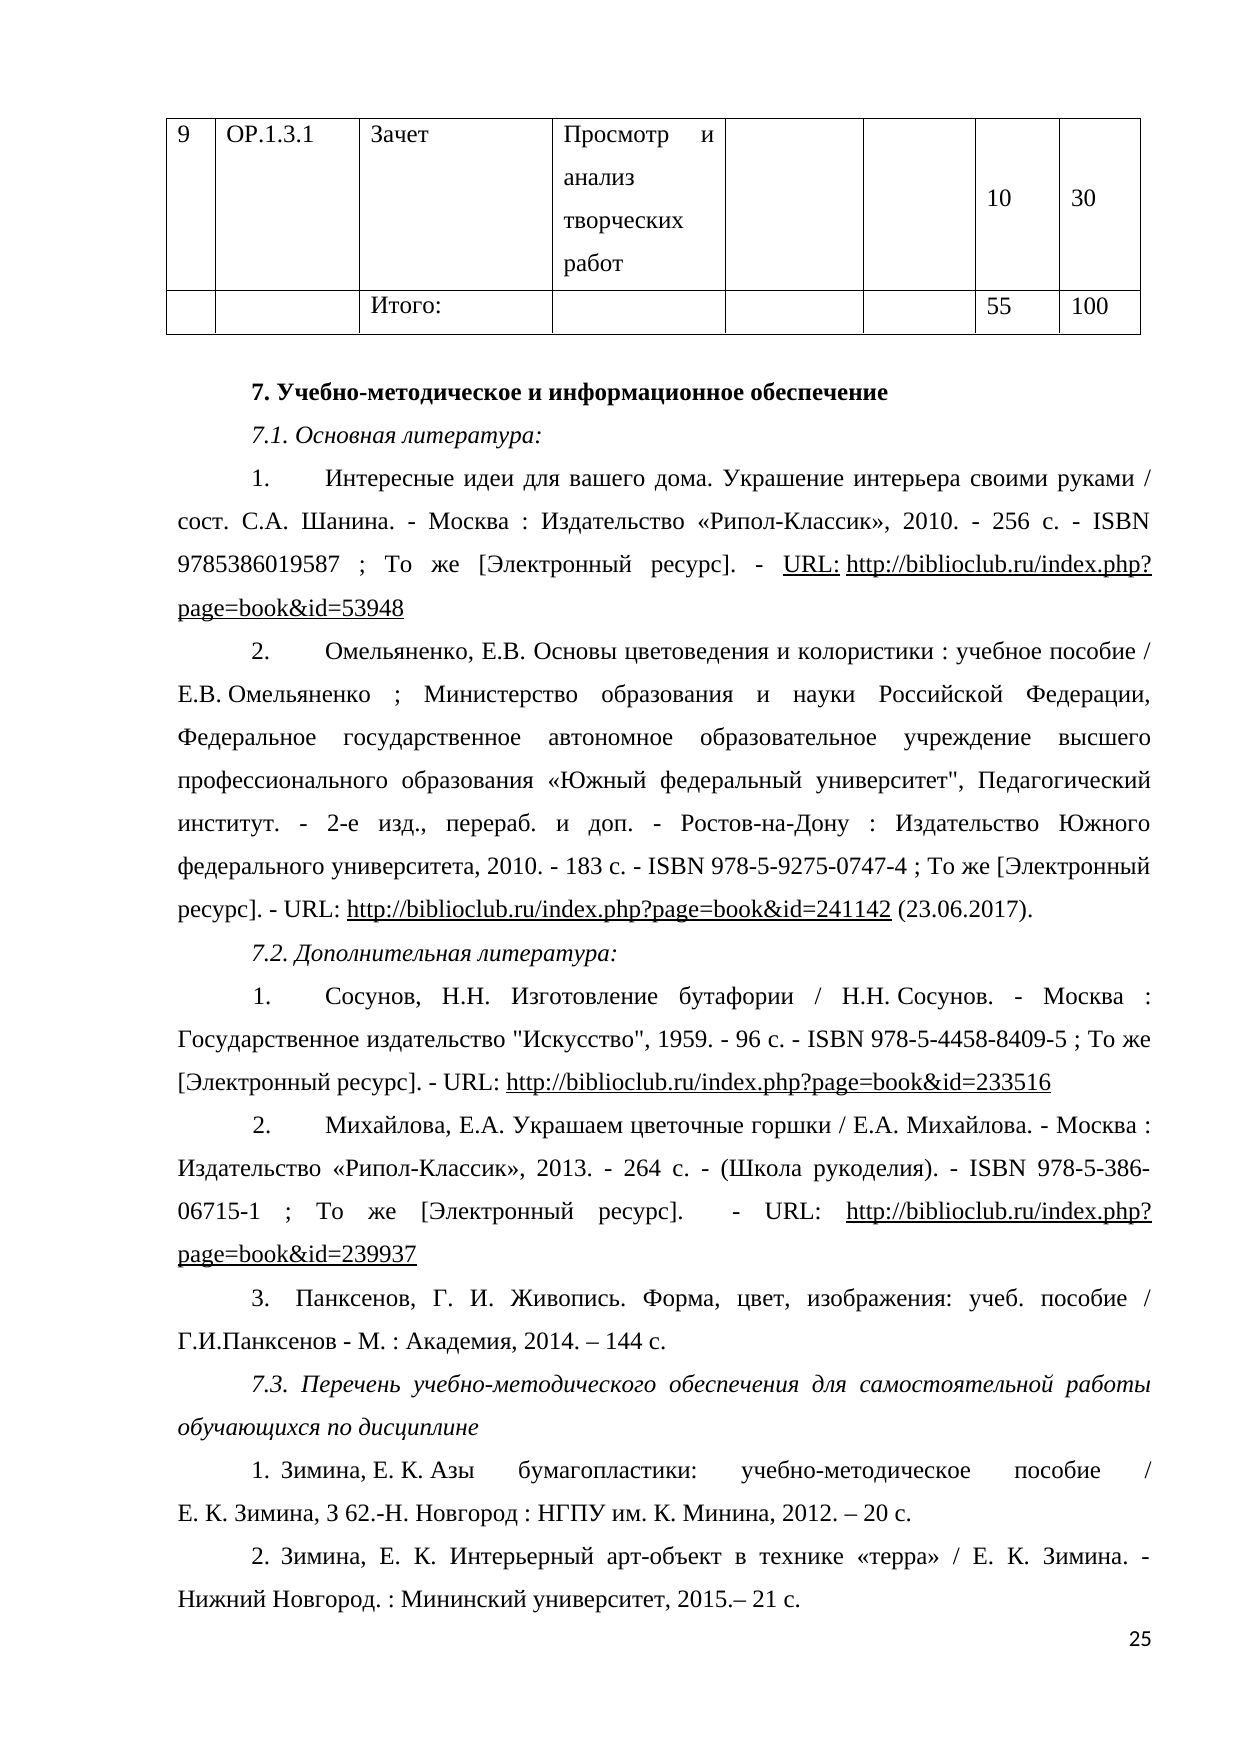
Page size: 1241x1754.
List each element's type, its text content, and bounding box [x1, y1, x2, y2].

table_cell [864, 119, 975, 290]
table_cell 55 [976, 291, 1059, 333]
table_cell [726, 119, 863, 290]
table_cell [553, 291, 725, 333]
list Сосунов, Н.Н. Изготовление бутафории / Н.Н. Сосунов. - Москва : Государственное издательство "Искусство", 1959. - 96 с. - ISBN 978-5-4458-8409-5 ; То же [Электронный ресурс]. - URL: http://biblioclub.ru/index.php?page=book&id=233516 [177, 981, 1152, 1096]
table_cell [167, 291, 215, 333]
table_cell [864, 291, 975, 333]
table_cell 9 [167, 119, 215, 290]
list Омельяненко, Е.В. Основы цветоведения и колористики : учебное пособие / Е.В. Омельяненко ; Министерство образования и науки Российской Федерации, Федеральное государственное автономное образовательное учреждение высшего профессионального образования «Южный федеральный университет", Педагогический институт. - 2-е изд., перераб. и доп. - Ростов-на-Дону : Издательство Южного федерального университета, 2010. - 183 с. - ISBN 978-5-9275-0747-4 ; То же [Электронный ресурс]. - URL: http://biblioclub.ru/index.php?page=book&id=241142 (23.06.2017). [177, 636, 1152, 923]
text 7. Учебно-методическое и информационное обеспечение [177, 377, 1152, 406]
table_cell Итого: [360, 291, 552, 333]
table_cell 100 [1060, 291, 1140, 333]
list Панксенов, Г. И. Живопись. Форма, цвет, изображения: учеб. пособие / Г.И.Панксенов - М. : Академия, 2014. – 144 с. [177, 1283, 1152, 1354]
list Зимина, Е. К. Интерьерный арт-объект в технике «терра» / Е. К. Зимина. - Нижний Новгород. : Мининский университет, 2015.– 21 с. [177, 1541, 1152, 1613]
text 7.2. Дополнительная литература: [177, 938, 1152, 966]
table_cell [553, 119, 725, 290]
table_cell [726, 291, 863, 333]
list Интересные идеи для вашего дома. Украшение интерьера своими руками / сост. С.А. Шанина. - Москва : Издательство «Рипол-Классик», 2010. - 256 с. - ISBN 9785386019587 ; То же [Электронный ресурс]. - URL: http://biblioclub.ru/index.php?page=book&id=53948 [177, 463, 1152, 621]
table_cell ОР.1.3.1 [216, 119, 359, 290]
text 7.3. Перечень учебно-методического обеспечения для самостоятельной работы обучающихся по дисциплине [177, 1369, 1152, 1441]
table_cell 30 [1060, 119, 1140, 290]
table_cell Зачет [360, 119, 552, 290]
list Михайлова, Е.А. Украшаем цветочные горшки / Е.А. Михайлова. - Москва : Издательство «Рипол-Классик», 2013. - 264 с. - (Школа рукоделия). - ISBN 978-5-386-06715-1 ; То же [Электронный ресурс]. - URL: http://biblioclub.ru/index.php?page=book&id=239937 [177, 1110, 1152, 1268]
text 7.1. Основная литература: [177, 420, 1152, 449]
list Зимина, Е. К. Азы бумагопластики: учебно-методическое пособие / Е. К. Зимина, З 62.-Н. Новгород : НГПУ им. К. Минина, 2012. – 20 с. [177, 1455, 1152, 1527]
table_cell [216, 291, 359, 333]
table_cell 10 [976, 119, 1059, 290]
